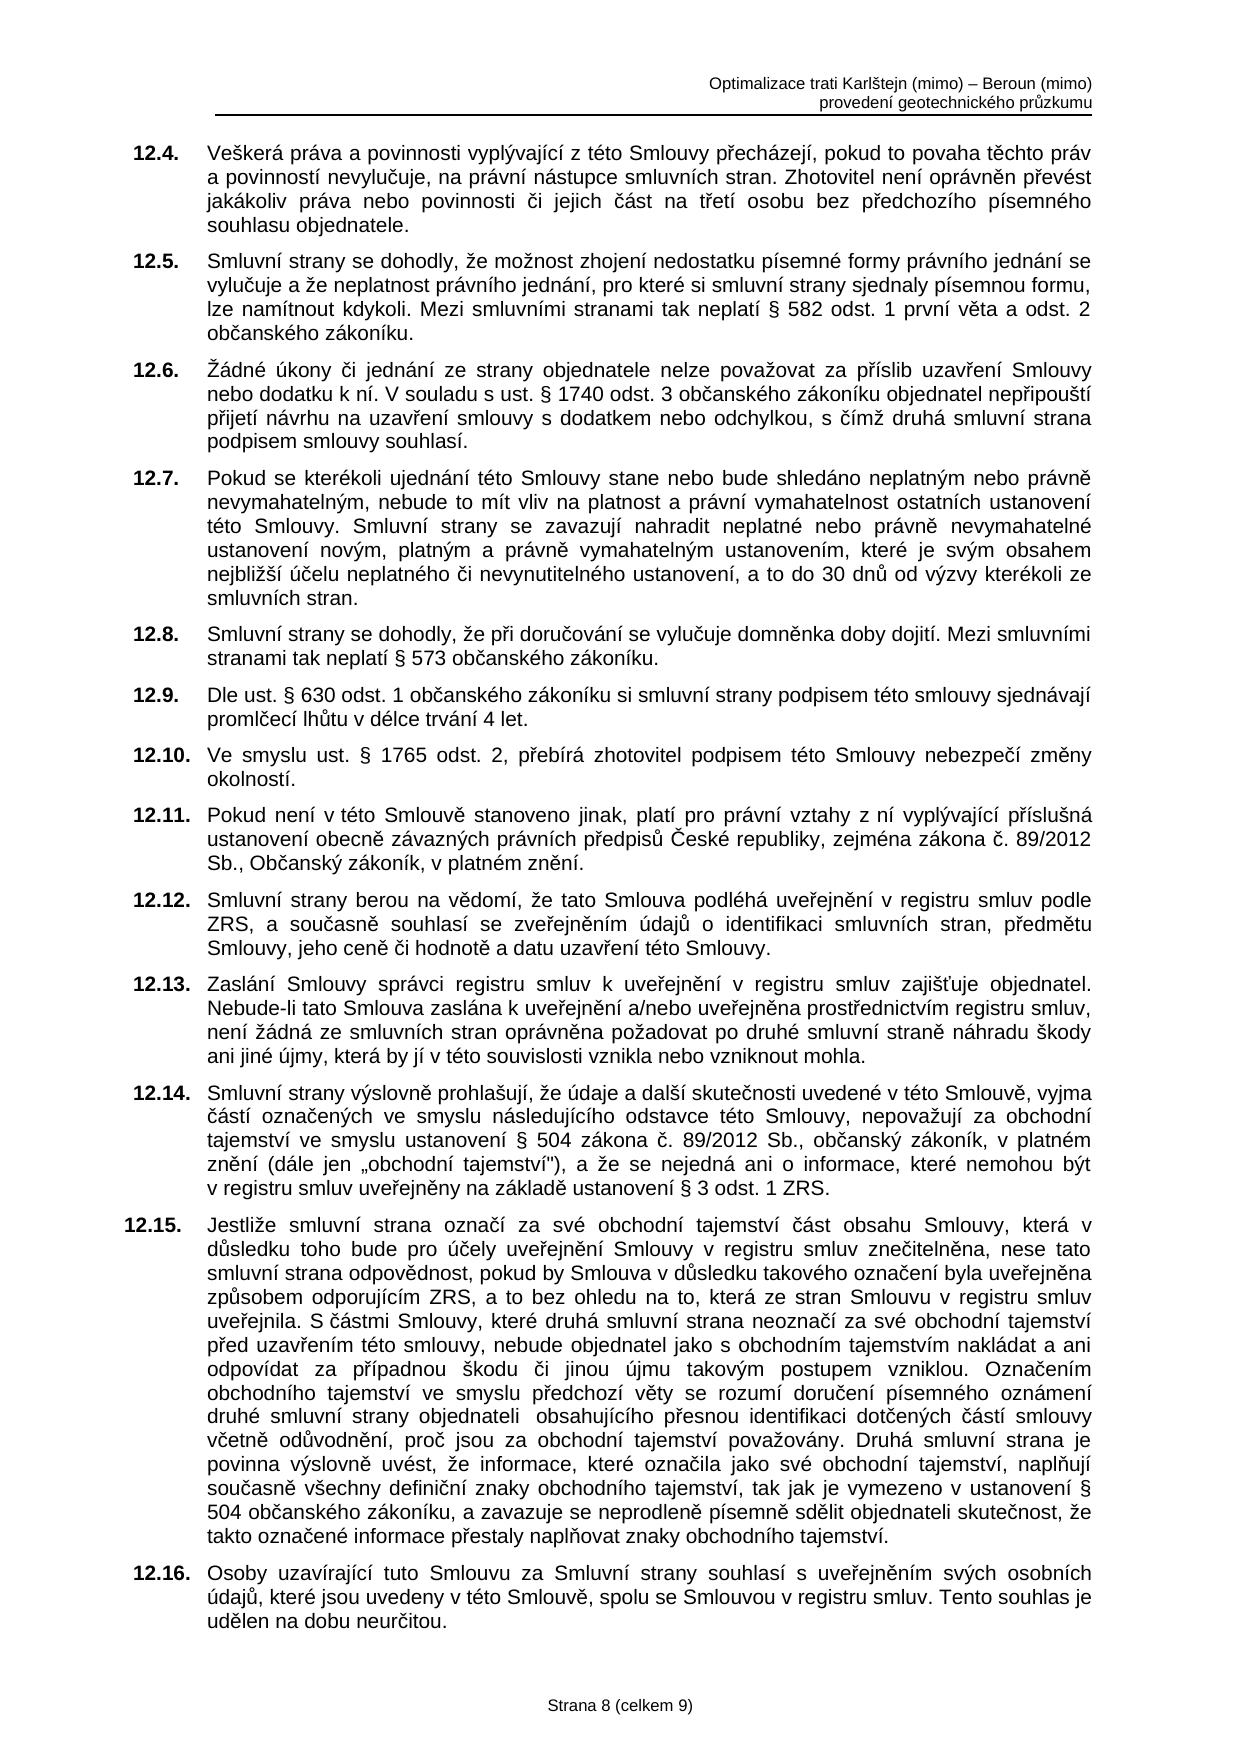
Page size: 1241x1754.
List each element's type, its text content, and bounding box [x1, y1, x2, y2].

text 12.12. Smluvní strany berou na vědomí, že tato Smlouva podléhá uveřejnění v registru smluv podle ZRS, a současně souhlasí se zveřejněním údajů o identifikaci smluvních stran, předmětu Smlouvy, jeho ceně či hodnotě a datu uzavření této Smlouvy. [133, 888, 1093, 959]
text 12.14. Smluvní strany výslovně prohlašují, že údaje a další skutečnosti uvedené v této Smlouvě, vyjma částí označených ve smyslu následujícího odstavce této Smlouvy, nepovažují za obchodní tajemství ve smyslu ustanovení § 504 zákona č. 89/2012 Sb., občanský zákoník, v platném znění (dále jen „obchodní tajemství"), a že se nejedná ani o informace, které nemohou být v registru smluv uveřejněny na základě ustanovení § 3 odst. 1 ZRS. [133, 1080, 1093, 1200]
text 12.9. Dle ust. § 630 odst. 1 občanského zákoníku si smluvní strany podpisem této smlouvy sjednávají promlčecí lhůtu v délce trvání 4 let. [133, 682, 1092, 730]
text 12.16. Osoby uzavírající tuto Smlouvu za Smluvní strany souhlasí s uveřejněním svých osobních údajů, které jsou uvedeny v této Smlouvě, spolu se Smlouvou v registru smluv. Tento souhlas je udělen na dobu neurčitou. [133, 1561, 1093, 1632]
text 12.8. Smluvní strany se dohodly, že při doručování se vylučuje domněnka doby dojití. Mezi smluvními stranami tak neplatí § 573 občanského zákoníku. [133, 622, 1092, 670]
text 12.6. Žádné úkony či jednání ze strany objednatele nelze považovat za příslib uzavření Smlouvy nebo dodatku k ní. V souladu s ust. § 1740 odst. 3 občanského zákoníku objednatel nepřipouští přijetí návrhu na uzavření smlouvy s dodatkem nebo odchylkou, s čímž druhá smluvní strana podpisem smlouvy souhlasí. [133, 357, 1092, 453]
text 12.13. Zaslání Smlouvy správci registru smluv k uveřejnění v registru smluv zajišťuje objednatel. Nebude-li tato Smlouva zaslána k uveřejnění a/nebo uveřejněna prostřednictvím registru smluv, není žádná ze smluvních stran oprávněna požadovat po druhé smluvní straně náhradu škody ani jiné újmy, která by jí v této souvislosti vznikla nebo vzniknout mohla. [133, 972, 1093, 1068]
text 12.7. Pokud se kterékoli ujednání této Smlouvy stane nebo bude shledáno neplatným nebo právně nevymahatelným, nebude to mít vliv na platnost a právní vymahatelnost ostatních ustanovení této Smlouvy. Smluvní strany se zavazují nahradit neplatné nebo právně nevymahatelné ustanovení novým, platným a právně vymahatelným ustanovením, které je svým obsahem nejbližší účelu neplatného či nevynutitelného ustanovení, a to do 30 dnů od výzvy kterékoli ze smluvních stran. [133, 466, 1092, 609]
text 12.4. Veškerá práva a povinnosti vyplývající z této Smlouvy přecházejí, pokud to povaha těchto práv a povinností nevylučuje, na právní nástupce smluvních stran. Zhotovitel není oprávněn převést jakákoliv práva nebo povinnosti či jejich část na třetí osobu bez předchozího písemného souhlasu objednatele. [133, 141, 1092, 237]
text 12.5. Smluvní strany se dohodly, že možnost zhojení nedostatku písemné formy právního jednání se vylučuje a že neplatnost právního jednání, pro které si smluvní strany sjednaly písemnou formu, lze namítnout kdykoli. Mezi smluvními stranami tak neplatí § 582 odst. 1 první věta a odst. 2 občanského zákoníku. [133, 249, 1092, 345]
text 12.10. Ve smyslu ust. § 1765 odst. 2, přebírá zhotovitel podpisem této Smlouvy nebezpečí změny okolností. [133, 743, 1092, 791]
text 12.11. Pokud není v této Smlouvě stanoveno jinak, platí pro právní vztahy z ní vyplývající příslušná ustanovení obecně závazných právních předpisů České republiky, zejména zákona č. 89/2012 Sb., Občanský zákoník, v platném znění. [133, 803, 1092, 875]
text 12.15. Jestliže smluvní strana označí za své obchodní tajemství část obsahu Smlouvy, která v důsledku toho bude pro účely uveřejnění Smlouvy v registru smluv znečitelněna, nese tato smluvní strana odpovědnost, pokud by Smlouva v důsledku takového označení byla uveřejněna způsobem odporujícím ZRS, a to bez ohledu na to, která ze stran Smlouvu v registru smluv uveřejnila. S částmi Smlouvy, které druhá smluvní strana neoznačí za své obchodní tajemství před uzavřením této smlouvy, nebude objednatel jako s obchodním tajemstvím nakládat a ani odpovídat za případnou škodu či jinou újmu takovým postupem vzniklou. Označením obchodního tajemství ve smyslu předchozí věty se rozumí doručení písemného oznámení druhé smluvní strany objednateli obsahujícího přesnou identifikaci dotčených částí smlouvy včetně odůvodnění, proč jsou za obchodní tajemství považovány. Druhá smluvní strana je povinna výslovně uvést, že informace, které označila jako své obchodní tajemství, naplňují současně všechny definiční znaky obchodního tajemství, tak jak je vymezeno v ustanovení § 504 občanského zákoníku, a zavazuje se neprodleně písemně sdělit objednateli skutečnost, že takto označené informace přestaly naplňovat znaky obchodního tajemství. [118, 1213, 1093, 1548]
